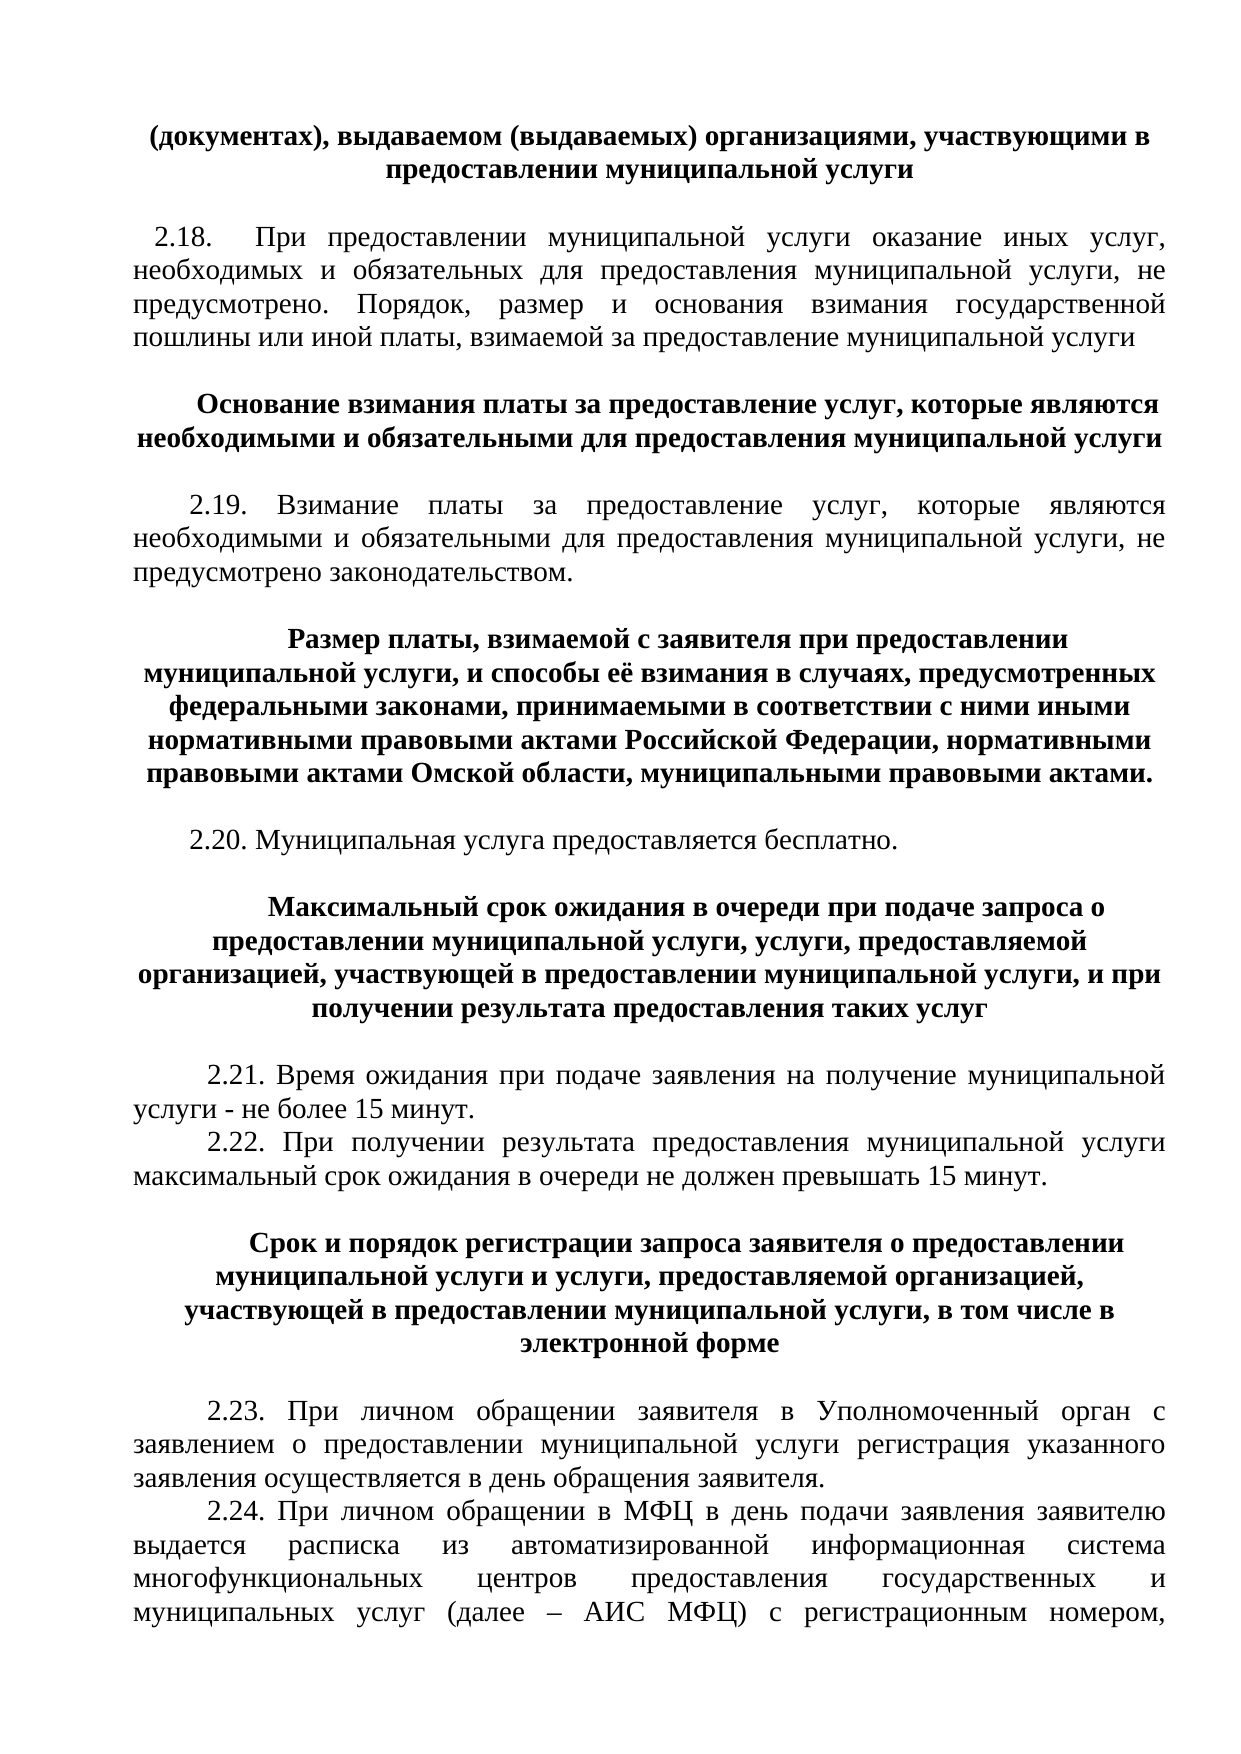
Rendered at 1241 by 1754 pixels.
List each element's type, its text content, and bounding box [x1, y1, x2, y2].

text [133, 118, 1167, 185]
text Основание взимания платы за предоставление услуг, которые являются необходимыми и обязательными для предоставления муниципальной услуги [133, 386, 1167, 453]
text Размер платы, взимаемой с заявителя при предоставлении муниципальной услуги, и способы её взимания в случаях, предусмотренных федеральными законами, принимаемыми в соответствии с ними иными нормативными правовыми актами Российской Федерации, нормативными правовыми актами Омской области, муниципальными правовыми актами. [133, 621, 1167, 789]
text 2.23. При личном обращении заявителя в Уполномоченный орган с заявлением о предоставлении муниципальной услуги регистрация указанного заявления осуществляется в день обращения заявителя. [133, 1393, 1167, 1493]
text Срок и порядок регистрации запроса заявителя о предоставлении муниципальной услуги и услуги, предоставляемой организацией, участвующей в предоставлении муниципальной услуги, в том числе в электронной форме [133, 1225, 1167, 1359]
text 2.22. При получении результата предоставления муниципальной услуги максимальный срок ожидания в очереди не должен превышать 15 минут. [133, 1124, 1167, 1191]
text 2.19. Взимание платы за предоставление услуг, которые являются необходимыми и обязательными для предоставления муниципальной услуги, не предусмотрено законодательством. [133, 487, 1167, 588]
text 2.21. Время ожидания при подаче заявления на получение муниципальной услуги - не более 15 минут. [133, 1057, 1167, 1124]
text 2.18. При предоставлении муниципальной услуги оказание иных услуг, необходимых и обязательных для предоставления муниципальной услуги, не предусмотрено. Порядок, размер и основания взимания государственной пошлины или иной платы, взимаемой за предоставление муниципальной услуги [133, 219, 1167, 353]
text 2.20. Муниципальная услуга предоставляется бесплатно. [133, 822, 1167, 856]
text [133, 1493, 1167, 1627]
text Максимальный срок ожидания в очереди при подаче запроса о предоставлении муниципальной услуги, услуги, предоставляемой организацией, участвующей в предоставлении муниципальной услуги, и при получении результата предоставления таких услуг [133, 889, 1167, 1024]
